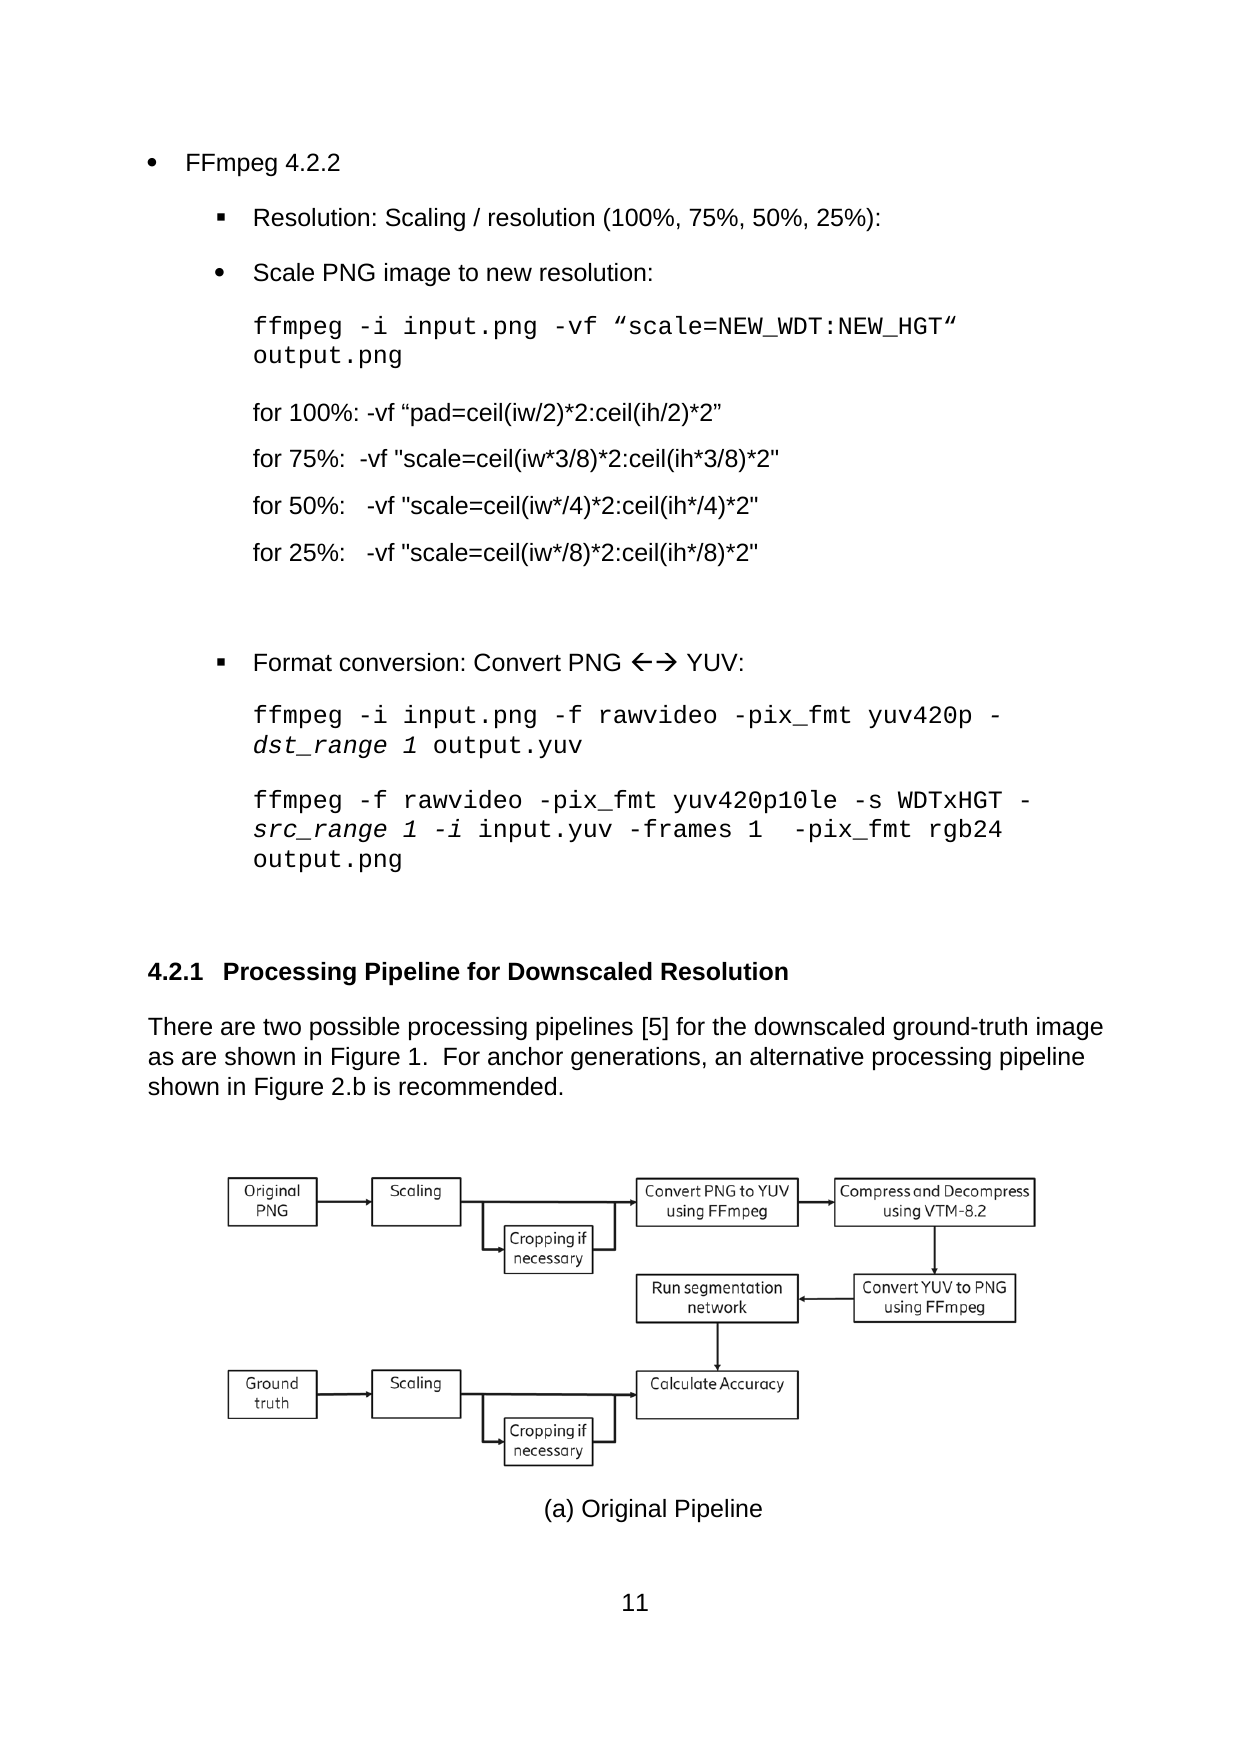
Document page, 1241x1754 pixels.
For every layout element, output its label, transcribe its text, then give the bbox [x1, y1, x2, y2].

text for 50%: -vf "scale=ceil(iw*/4)*2:ceil(ih*/4)*2" [253, 491, 1122, 520]
subtitle Processing Pipeline for Downscaled Resolution [148, 957, 1122, 985]
text There are two possible processing pipelines for the downscaled ground-truth image as are shown in Figure 1. For anchor generations, an alternative processing pipeline shown in Figure 2.b is recommended. [148, 1012, 1122, 1101]
text ffmpeg -f rawvideo -pix_fmt yuv420p10le -s WDTxHGT -src_range 1 -i input.yuv -frames 1 -pix_fmt rgb24 output.png [253, 787, 1122, 875]
list Resolution: Scaling / resolution (100%, 75%, 50%, 25%): [215, 203, 1122, 232]
text for 75%: -vf "scale=ceil(iw*3/8)*2:ceil(ih*3/8)*2" [253, 444, 1122, 473]
text ffmpeg -i input.png -f rawvideo -pix_fmt yuv420p -dst_range 1 output.yuv [253, 703, 1122, 761]
picture [227, 1175, 1042, 1470]
list FFmpeg 4.2.2 [148, 148, 1122, 177]
text for 25%: -vf "scale=ceil(iw*/8)*2:ceil(ih*/8)*2" [253, 538, 1122, 567]
table_cell Original Pipeline [148, 1482, 1121, 1536]
text for 100%: -vf “pad=ceil(iw/2)*2:ceil(ih/2)*2” [253, 398, 1122, 426]
text ffmpeg -i input.png -vf “scale=NEW_WDT:NEW_HGT“ output.png [253, 313, 1122, 371]
list Format conversion: Convert PNG YUV: [215, 648, 1122, 677]
table_header [148, 1163, 1121, 1482]
list Scale PNG image to new resolution: [215, 258, 1122, 287]
